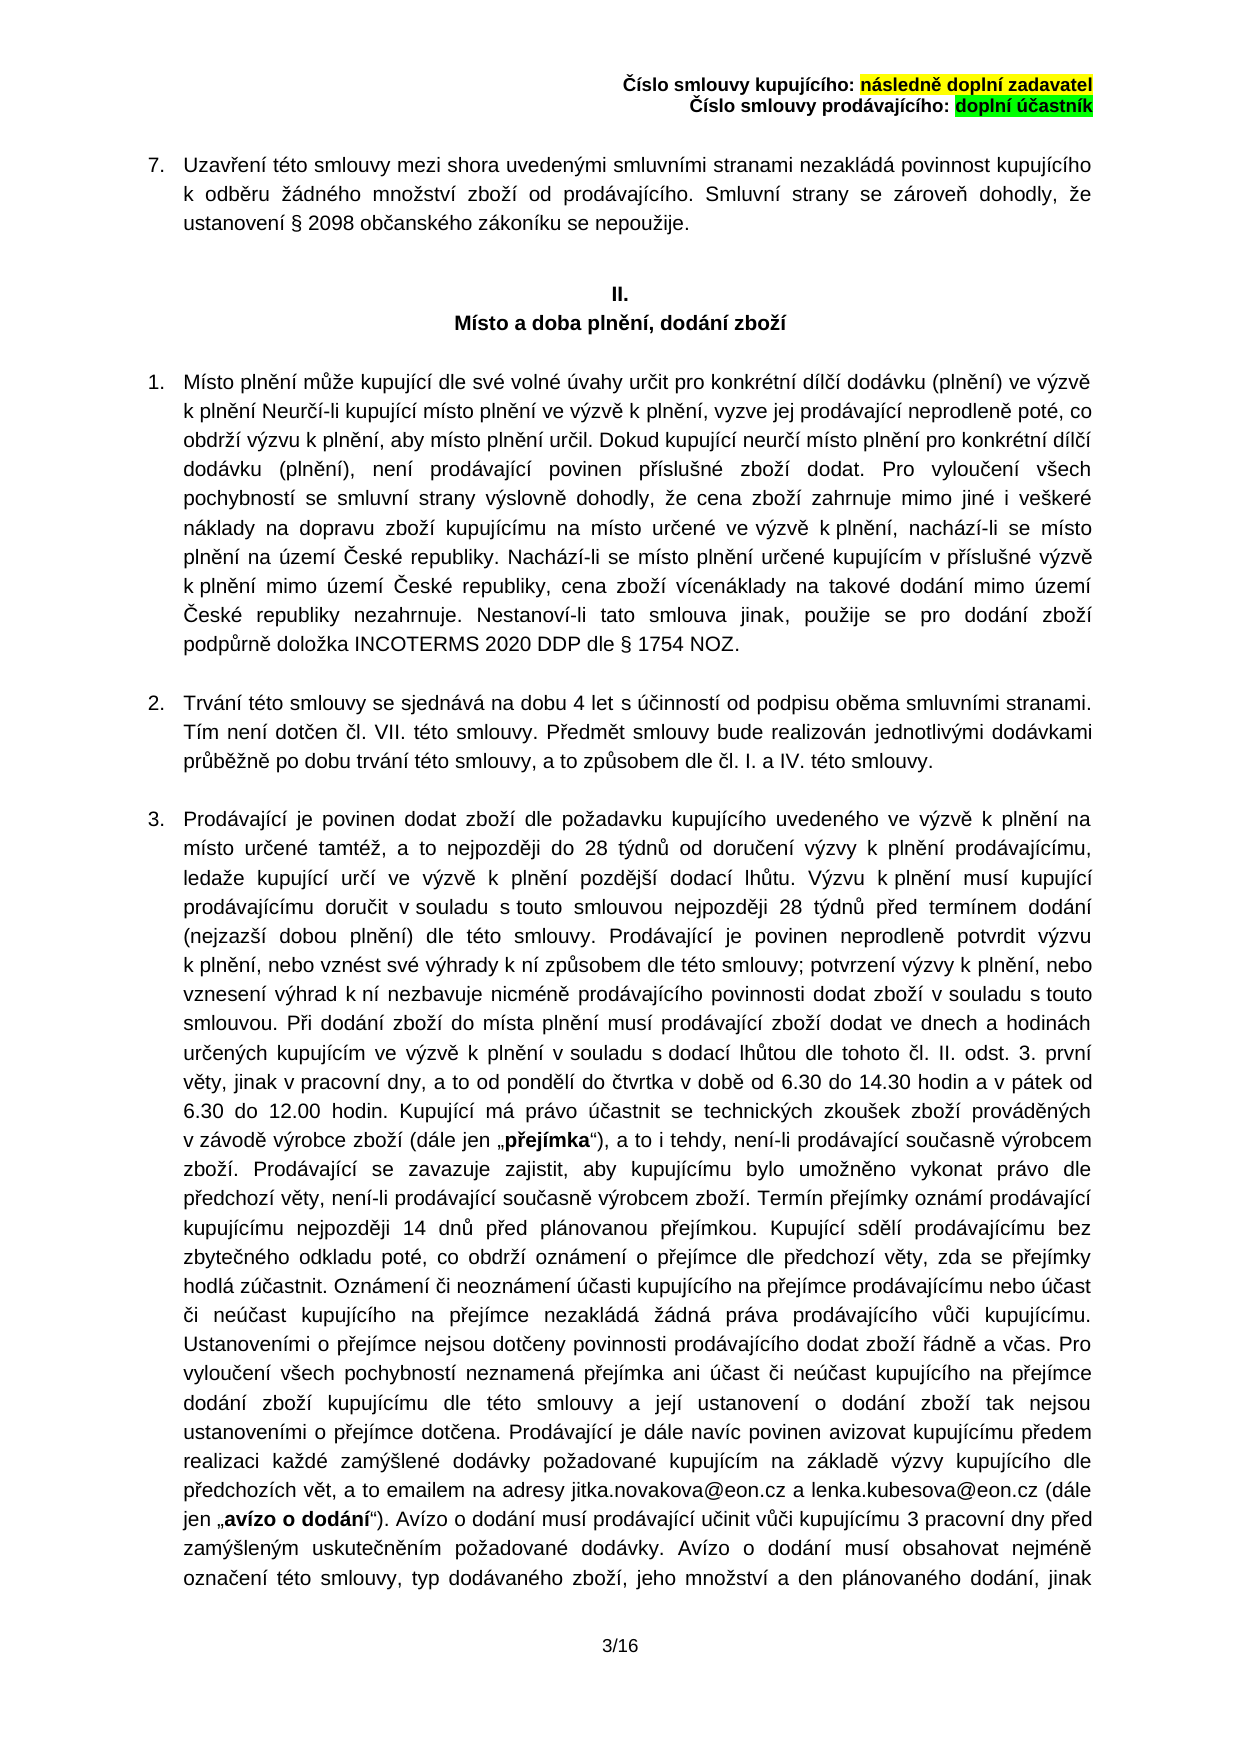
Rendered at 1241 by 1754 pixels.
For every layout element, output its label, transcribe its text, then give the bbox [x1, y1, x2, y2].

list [148, 802, 1093, 1589]
text Místo a doba plnění, dodání zboží [148, 306, 1093, 335]
list Uzavření této smlouvy mezi shora uvedenými smluvními stranami nezakládá povinnost kupujícího k odběru žádného množství zboží od prodávajícího. Smluvní strany se zároveň dohodly, že ustanovení § 2098 občanského zákoníku se nepoužije. [148, 148, 1093, 235]
list Místo plnění může kupující dle své volné úvahy určit pro konkrétní dílčí dodávku (plnění) ve výzvě k plnění Neurčí-li kupující místo plnění ve výzvě k plnění, vyzve jej prodávající neprodleně poté, co obdrží výzvu k plnění, aby místo plnění určil. Dokud kupující neurčí místo plnění pro konkrétní dílčí dodávku (plnění), není prodávající povinen příslušné zboží dodat. Pro vyloučení všech pochybností se smluvní strany výslovně dohodly, že cena zboží zahrnuje mimo jiné i veškeré náklady na dopravu zboží kupujícímu na místo určené ve výzvě k plnění, nachází-li se místo plnění na území České republiky. Nachází-li se místo plnění určené kupujícím v příslušné výzvě k plnění mimo území České republiky, cena zboží vícenáklady na takové dodání mimo území České republiky nezahrnuje. Nestanoví-li tato smlouva jinak, použije se pro dodání zboží podpůrně doložka INCOTERMS 2020 DDP dle § 1754 NOZ. [148, 364, 1093, 656]
text II. [148, 277, 1093, 306]
list Trvání této smlouvy se sjednává na dobu 4 let s účinností od podpisu oběma smluvními stranami. Tím není dotčen čl. VII. této smlouvy. Předmět smlouvy bude realizován jednotlivými dodávkami průběžně po dobu trvání této smlouvy, a to způsobem dle čl. I. a IV. této smlouvy. [148, 685, 1093, 773]
